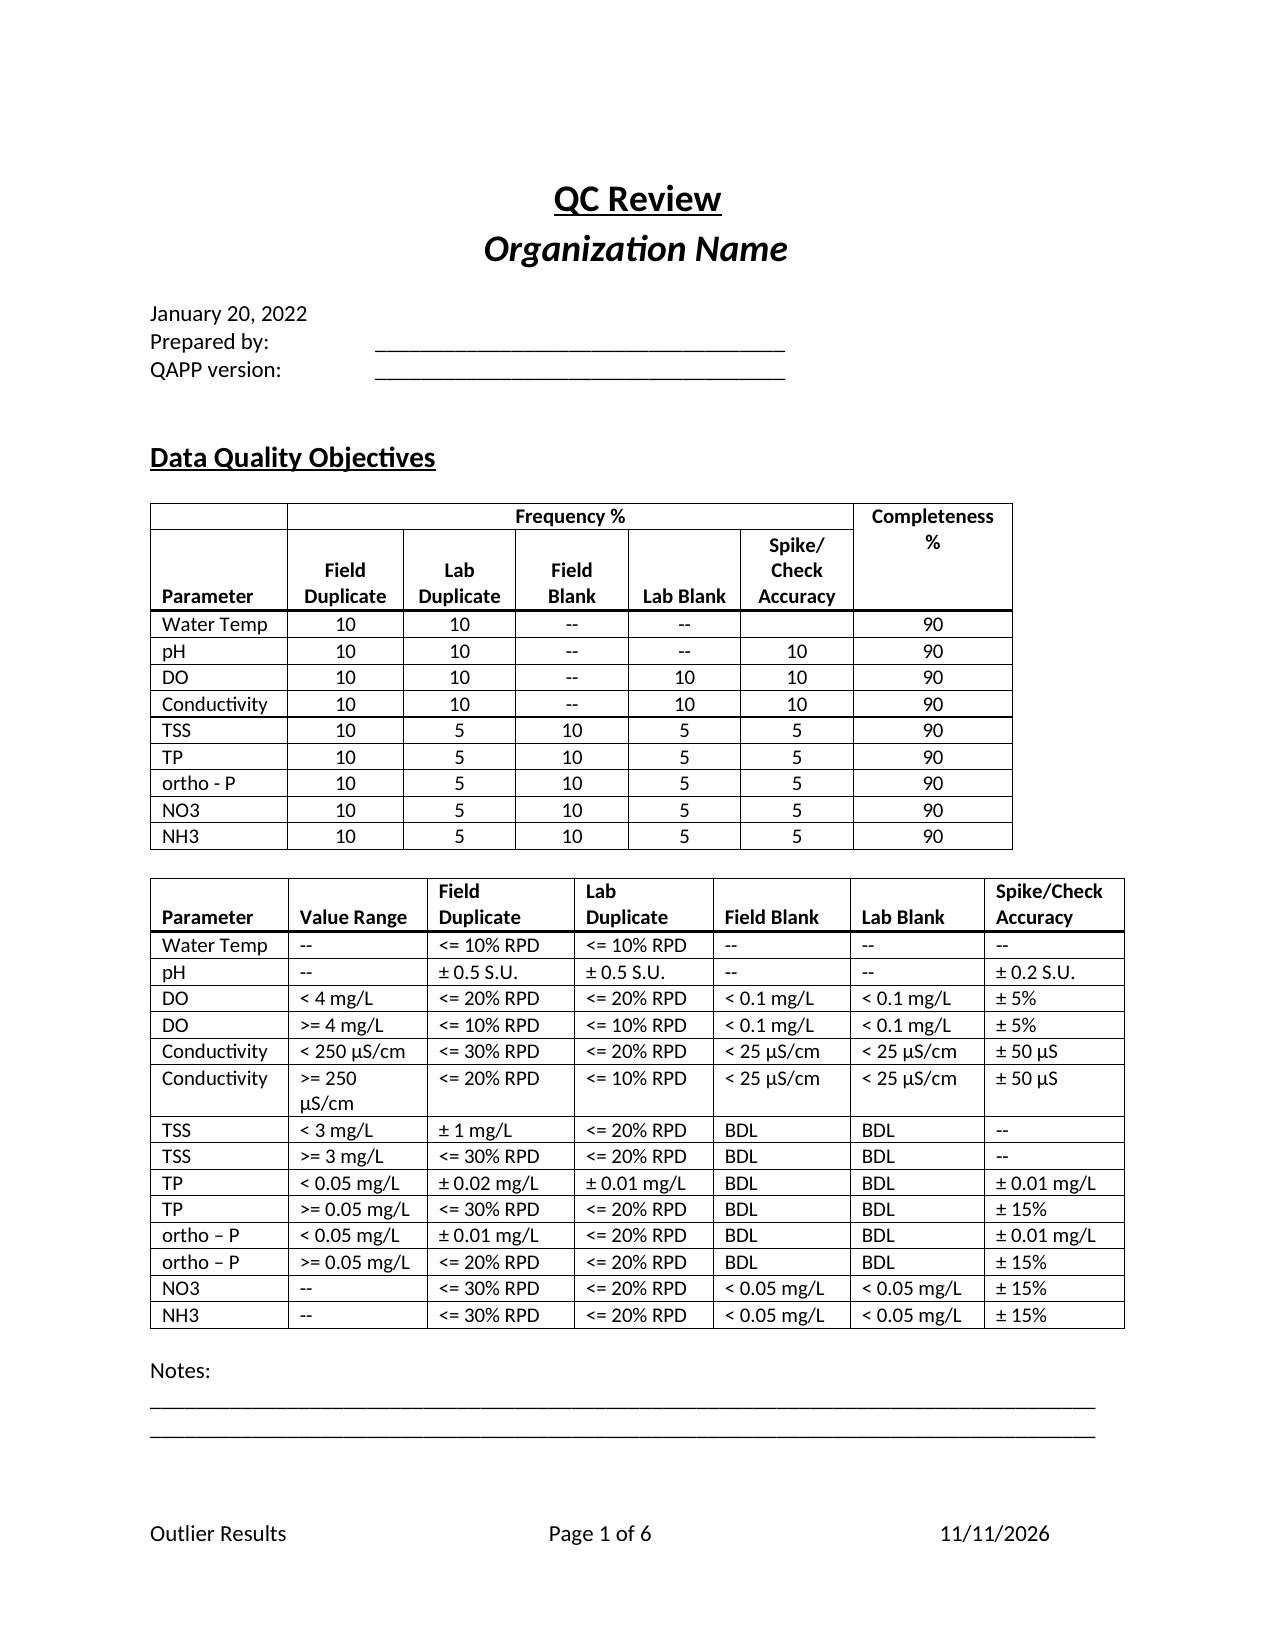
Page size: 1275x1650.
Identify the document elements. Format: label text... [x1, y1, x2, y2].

table_cell <= 20% RPD [428, 986, 574, 1011]
table_cell [741, 612, 853, 637]
table_cell <= 20% RPD [575, 1117, 713, 1142]
table_cell Conductivity [151, 1065, 288, 1116]
table_cell 10 [516, 823, 628, 849]
table_cell ortho - P [151, 770, 287, 796]
table_cell < 0.1 mg/L [851, 986, 984, 1011]
table_cell BDL [714, 1196, 850, 1222]
text Prepared by: ____________________________________ [150, 327, 1125, 355]
table_cell Parameter [151, 530, 287, 608]
table_cell -- [629, 638, 740, 663]
table_cell ortho – P [151, 1249, 288, 1274]
table_cell -- [714, 959, 850, 984]
table_cell 10 [288, 691, 403, 716]
table_cell ± 5% [985, 1012, 1124, 1037]
table_cell < 25 µS/cm [851, 1039, 984, 1064]
table_header Field Blank [714, 879, 850, 929]
table_header Field Duplicate [428, 879, 574, 929]
table_cell >= 4 mg/L [289, 1012, 427, 1037]
table_cell < 4 mg/L [289, 986, 427, 1011]
table_cell 10 [404, 638, 515, 663]
table_cell < 25 µS/cm [851, 1065, 984, 1116]
table_cell < 0.05 mg/L [714, 1302, 850, 1327]
table_cell <= 10% RPD [575, 1065, 713, 1116]
table_cell ± 0.2 S.U. [985, 959, 1124, 984]
table_cell 10 [629, 691, 740, 716]
table_cell <= 20% RPD [575, 1143, 713, 1169]
table_cell ± 0.01 mg/L [985, 1223, 1124, 1248]
table_cell < 25 µS/cm [714, 1039, 850, 1064]
table_cell < 25 µS/cm [714, 1065, 850, 1116]
table_cell -- [851, 959, 984, 984]
table_cell <= 30% RPD [428, 1302, 574, 1327]
table_cell ± 5% [985, 986, 1124, 1011]
table_cell 10 [288, 612, 403, 637]
table_cell ± 0.5 S.U. [428, 959, 574, 984]
table_cell BDL [714, 1117, 850, 1142]
table_cell pH [151, 638, 287, 663]
table_cell <= 20% RPD [428, 1249, 574, 1274]
table_cell Conductivity [151, 691, 287, 716]
table_cell 10 [516, 770, 628, 796]
table_header Frequency % [288, 504, 853, 529]
table_cell < 0.05 mg/L [714, 1276, 850, 1301]
table_cell 90 [854, 718, 1012, 743]
table_cell 10 [404, 612, 515, 637]
table_cell ortho – P [151, 1223, 288, 1248]
table_cell BDL [851, 1117, 984, 1142]
table_cell Water Temp [151, 933, 288, 958]
table_cell 5 [404, 797, 515, 822]
table_cell Lab Blank [629, 530, 740, 608]
table_header Lab Duplicate [575, 879, 713, 929]
table_cell 10 [288, 797, 403, 822]
table_cell BDL [714, 1223, 850, 1248]
table_cell NO3 [151, 797, 287, 822]
table_cell 90 [854, 770, 1012, 796]
table_cell < 0.05 mg/L [289, 1170, 427, 1195]
table_cell 90 [854, 612, 1012, 637]
table_cell ± 0.01 mg/L [428, 1223, 574, 1248]
table_cell -- [516, 665, 628, 690]
table_cell 90 [854, 823, 1012, 849]
table_cell 5 [404, 718, 515, 743]
table_cell NH3 [151, 823, 287, 849]
table_cell ± 0.5 S.U. [575, 959, 713, 984]
table_cell 10 [516, 718, 628, 743]
subtitle QC Review [150, 175, 1125, 221]
table_cell 5 [404, 823, 515, 849]
table_cell ± 1 mg/L [428, 1117, 574, 1142]
table_cell <= 30% RPD [428, 1196, 574, 1222]
table_cell -- [289, 933, 427, 958]
text Notes: [150, 1357, 1125, 1384]
table_cell 10 [516, 744, 628, 769]
table_cell Field Blank [516, 530, 628, 608]
table_cell ± 50 µS [985, 1039, 1124, 1064]
table_cell 10 [288, 744, 403, 769]
text ___________________________________________________________________________________ ___________________________________________________________________________________ [150, 1384, 1125, 1441]
table_cell 10 [288, 665, 403, 690]
table_cell >= 3 mg/L [289, 1143, 427, 1169]
table_cell 90 [854, 744, 1012, 769]
table_cell <= 30% RPD [428, 1143, 574, 1169]
table_cell <= 20% RPD [575, 1196, 713, 1222]
table_cell TSS [151, 1143, 288, 1169]
table_cell < 0.05 mg/L [851, 1276, 984, 1301]
table_cell Field Duplicate [288, 530, 403, 608]
table_cell NH3 [151, 1302, 288, 1327]
table_cell -- [289, 959, 427, 984]
table_cell -- [516, 691, 628, 716]
table_cell 5 [629, 797, 740, 822]
table_cell < 0.1 mg/L [714, 1012, 850, 1037]
table_cell DO [151, 665, 287, 690]
table_header Parameter [151, 879, 288, 929]
table_cell TP [151, 744, 287, 769]
table_cell -- [289, 1276, 427, 1301]
table_cell 5 [404, 770, 515, 796]
table_cell >= 0.05 mg/L [289, 1249, 427, 1274]
table_cell 5 [629, 770, 740, 796]
subtitle Organization Name [150, 225, 1125, 271]
table_cell <= 10% RPD [575, 1012, 713, 1037]
table_cell -- [629, 612, 740, 637]
table_cell 10 [741, 665, 853, 690]
table_cell BDL [851, 1223, 984, 1248]
table_cell 10 [288, 770, 403, 796]
table_cell 5 [629, 823, 740, 849]
table_cell 90 [854, 797, 1012, 822]
table_cell 5 [741, 718, 853, 743]
table_header Value Range [289, 879, 427, 929]
table_cell NO3 [151, 1276, 288, 1301]
table_cell <= 20% RPD [575, 1302, 713, 1327]
table_cell 5 [741, 744, 853, 769]
table_cell 10 [288, 638, 403, 663]
table_cell 5 [629, 744, 740, 769]
table_cell ± 50 µS [985, 1065, 1124, 1116]
table_cell BDL [714, 1143, 850, 1169]
table_cell TP [151, 1196, 288, 1222]
table_cell Water Temp [151, 612, 287, 637]
table_cell 10 [629, 665, 740, 690]
table_cell <= 10% RPD [575, 933, 713, 958]
table_cell 10 [516, 797, 628, 822]
table_cell BDL [851, 1249, 984, 1274]
table_cell 10 [404, 691, 515, 716]
text January 20, 2022 [150, 299, 1125, 327]
table_cell 90 [854, 665, 1012, 690]
table_cell 5 [404, 744, 515, 769]
table_cell < 0.1 mg/L [714, 986, 850, 1011]
table_cell -- [516, 612, 628, 637]
table_cell 10 [741, 638, 853, 663]
table_cell 5 [741, 797, 853, 822]
table_cell <= 10% RPD [428, 1012, 574, 1037]
text Data Quality Objectives [150, 439, 1125, 474]
table_cell 10 [404, 665, 515, 690]
table_header Lab Blank [851, 879, 984, 929]
table_cell >= 0.05 mg/L [289, 1196, 427, 1222]
table_cell BDL [714, 1170, 850, 1195]
table_cell < 0.05 mg/L [289, 1223, 427, 1248]
table_cell -- [714, 933, 850, 958]
table_cell ± 15% [985, 1276, 1124, 1301]
table_cell 10 [741, 691, 853, 716]
table_cell 90 [854, 638, 1012, 663]
table_cell Conductivity [151, 1039, 288, 1064]
table_cell 5 [741, 770, 853, 796]
table_cell BDL [851, 1170, 984, 1195]
table_cell BDL [714, 1249, 850, 1274]
table_cell -- [985, 1117, 1124, 1142]
table_header Spike/Check Accuracy [985, 879, 1124, 929]
table_cell 10 [288, 718, 403, 743]
table_cell DO [151, 1012, 288, 1037]
table_cell 10 [288, 823, 403, 849]
table_cell <= 20% RPD [575, 1249, 713, 1274]
table_cell pH [151, 959, 288, 984]
table_header [151, 504, 287, 529]
table_cell BDL [851, 1196, 984, 1222]
table_cell Lab Duplicate [404, 530, 515, 608]
table_cell 5 [629, 718, 740, 743]
table_cell < 250 µS/cm [289, 1039, 427, 1064]
table_cell 5 [741, 823, 853, 849]
table_cell ± 0.01 mg/L [575, 1170, 713, 1195]
table_cell 90 [854, 691, 1012, 716]
table_cell DO [151, 986, 288, 1011]
table_cell Spike/ Check Accuracy [741, 530, 853, 608]
table_cell TP [151, 1170, 288, 1195]
table_cell <= 30% RPD [428, 1276, 574, 1301]
table_cell >= 250 µS/cm [289, 1065, 427, 1116]
table_cell ± 0.01 mg/L [985, 1170, 1124, 1195]
table_cell -- [516, 638, 628, 663]
table_cell < 3 mg/L [289, 1117, 427, 1142]
table_header Completeness % [854, 504, 1012, 608]
table_cell BDL [851, 1143, 984, 1169]
table_cell -- [985, 1143, 1124, 1169]
table_cell -- [289, 1302, 427, 1327]
table_cell <= 20% RPD [575, 1039, 713, 1064]
table_cell <= 10% RPD [428, 933, 574, 958]
table_cell <= 20% RPD [575, 986, 713, 1011]
text QAPP version: ____________________________________ [150, 355, 1125, 383]
table_cell ± 15% [985, 1249, 1124, 1274]
table_cell <= 20% RPD [575, 1276, 713, 1301]
table_cell <= 30% RPD [428, 1039, 574, 1064]
table_cell ± 15% [985, 1302, 1124, 1327]
table_cell <= 20% RPD [428, 1065, 574, 1116]
table_cell TSS [151, 1117, 288, 1142]
table_cell -- [851, 933, 984, 958]
table_cell ± 15% [985, 1196, 1124, 1222]
table_cell < 0.1 mg/L [851, 1012, 984, 1037]
table_cell TSS [151, 718, 287, 743]
table_cell -- [985, 933, 1124, 958]
table_cell ± 0.02 mg/L [428, 1170, 574, 1195]
table_cell < 0.05 mg/L [851, 1302, 984, 1327]
table_cell <= 20% RPD [575, 1223, 713, 1248]
